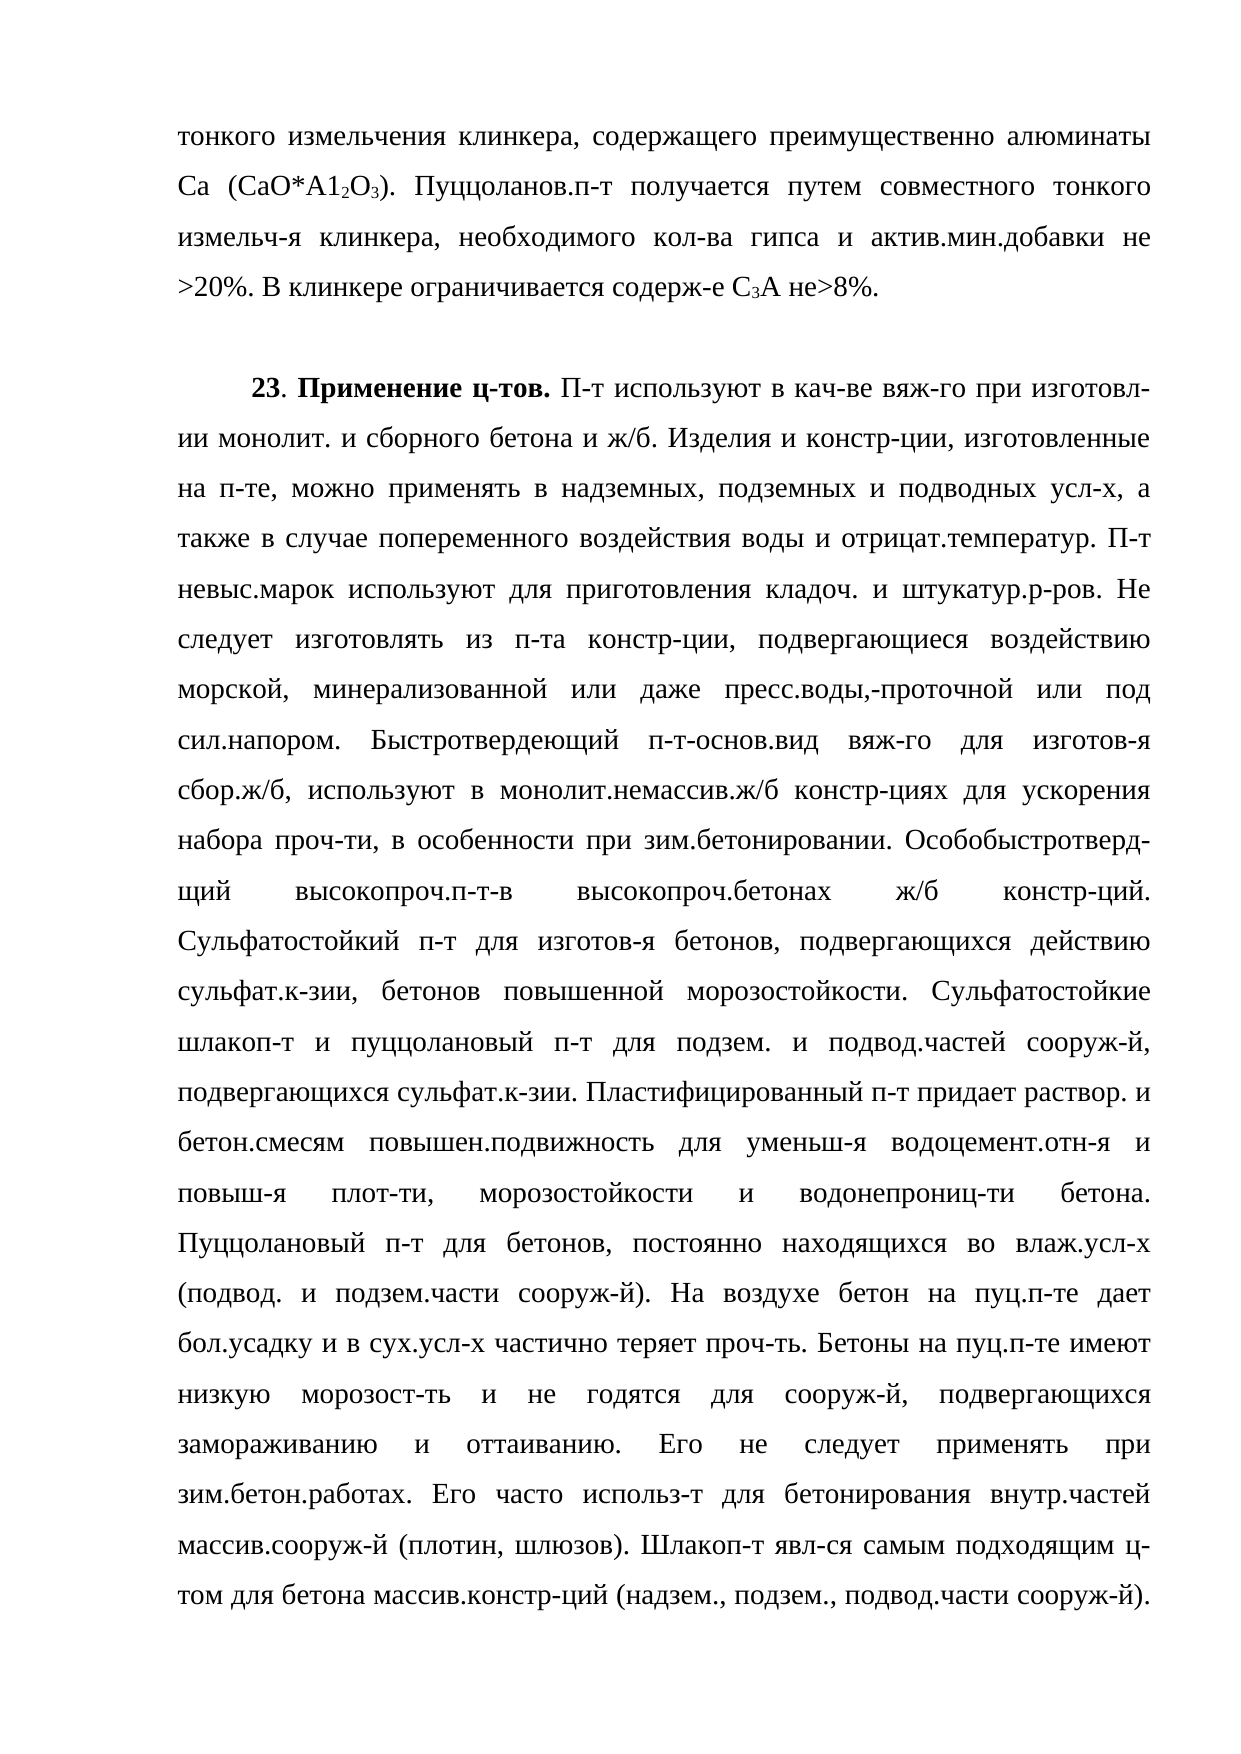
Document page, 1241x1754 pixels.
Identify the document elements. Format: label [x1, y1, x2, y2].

text [177, 370, 1152, 1611]
text [177, 118, 1152, 303]
